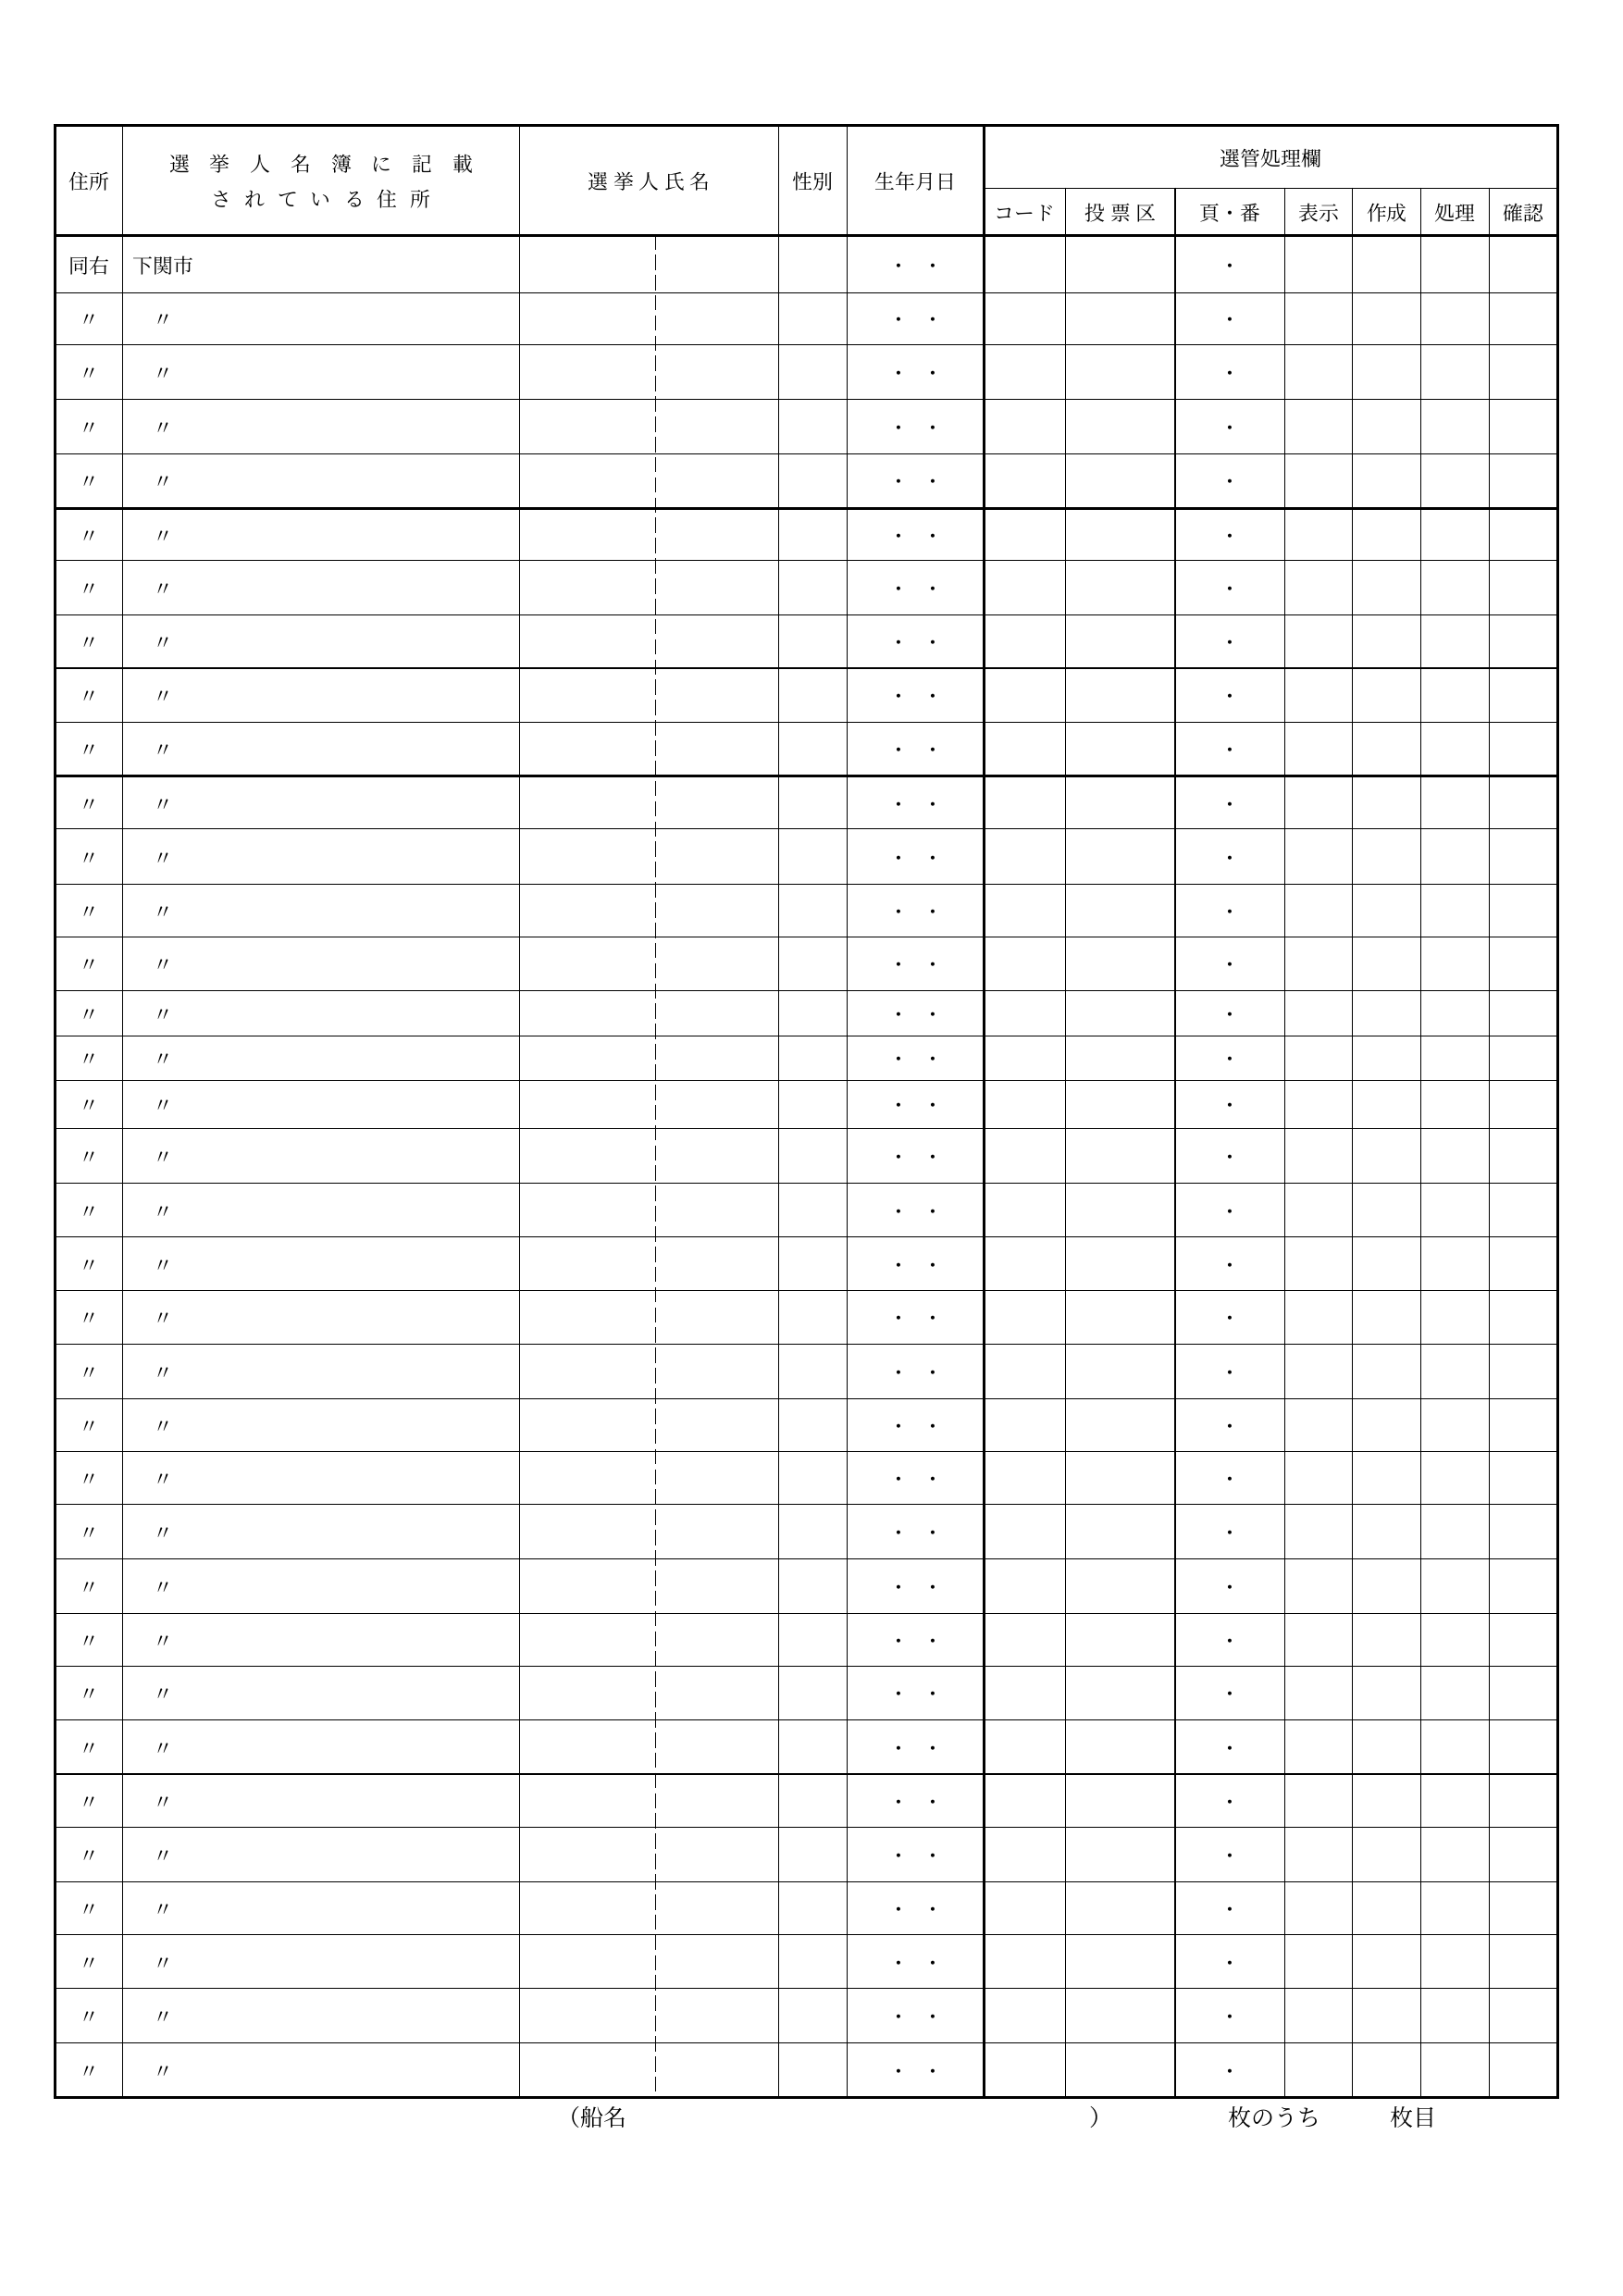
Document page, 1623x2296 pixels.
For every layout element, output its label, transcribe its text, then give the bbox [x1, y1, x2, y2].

table_cell [985, 561, 1065, 614]
table_cell [1066, 1828, 1174, 1880]
table_cell [656, 400, 778, 453]
table_cell [1421, 669, 1489, 721]
table_cell [1285, 829, 1352, 883]
table_cell ・ [848, 1399, 983, 1451]
table_cell ・ [848, 2043, 983, 2096]
table_cell [1285, 1720, 1352, 1773]
table_cell [1421, 1129, 1489, 1183]
table_cell [656, 561, 778, 614]
table_cell [985, 829, 1065, 883]
table_cell [985, 293, 1065, 344]
table_cell 〃 [123, 1452, 519, 1504]
table_cell [1421, 561, 1489, 614]
table_cell [656, 510, 778, 559]
table_cell ・ [848, 1036, 983, 1080]
table_cell 〃 [123, 400, 519, 453]
table_cell 〃 [56, 1036, 122, 1080]
table_cell 〃 [56, 345, 122, 399]
table_cell [1353, 1345, 1420, 1398]
table_cell [520, 561, 656, 614]
table_cell [1066, 1775, 1174, 1827]
table_cell 〃 [123, 937, 519, 990]
table_cell [1285, 1452, 1352, 1504]
table_cell ・ [1176, 1614, 1284, 1666]
table_cell ・ [1176, 1184, 1284, 1236]
table_cell ・ [848, 1345, 983, 1398]
table_cell [656, 1505, 778, 1558]
table_cell 〃 [123, 1989, 519, 2042]
table_cell 〃 [56, 1989, 122, 2042]
table_cell 〃 [123, 669, 519, 721]
table_cell [1490, 1452, 1556, 1504]
table_cell ・ [1176, 615, 1284, 667]
table_cell [656, 293, 778, 344]
table_cell [1490, 1081, 1556, 1128]
table_cell [1421, 1559, 1489, 1612]
table_cell [985, 1452, 1065, 1504]
table_cell [520, 1237, 656, 1290]
table_cell 〃 [123, 1129, 519, 1183]
text （船名 ） 枚のうち 枚目 [164, 2099, 1459, 2134]
table_cell [1353, 615, 1420, 667]
table_cell [520, 1935, 656, 1988]
table_cell [1066, 2043, 1174, 2096]
table_cell 〃 [56, 1081, 122, 1128]
table_cell ・ [848, 237, 983, 292]
table_cell コード [985, 189, 1065, 234]
table_cell [1285, 615, 1352, 667]
table_cell [520, 1505, 656, 1558]
table_cell [656, 1828, 778, 1880]
table_cell 〃 [123, 2043, 519, 2096]
table_cell [520, 1081, 656, 1128]
table_cell 〃 [56, 1452, 122, 1504]
table_cell ・ [1176, 1081, 1284, 1128]
table_cell 〃 [123, 1505, 519, 1558]
table_cell ・ [1176, 723, 1284, 775]
table_cell [779, 1882, 847, 1934]
table_cell [985, 1667, 1065, 1719]
table_cell ・ [1176, 1935, 1284, 1988]
table_cell [779, 1559, 847, 1612]
table_cell [1285, 1559, 1352, 1612]
table_cell [1285, 1775, 1352, 1827]
table_cell ・ [1176, 1345, 1284, 1398]
table_cell 〃 [123, 1935, 519, 1988]
table_cell ・ [848, 723, 983, 775]
table_cell [656, 1081, 778, 1128]
table_cell [779, 615, 847, 667]
table_cell [1066, 1237, 1174, 1290]
table_cell [1353, 1036, 1420, 1080]
table_cell ・ [848, 829, 983, 883]
table_cell ・ [1176, 1291, 1284, 1344]
table_cell [1066, 1291, 1174, 1344]
table_cell [779, 777, 847, 828]
table_cell 〃 [56, 561, 122, 614]
table_cell [1353, 829, 1420, 883]
table_cell [985, 723, 1065, 775]
table_header 住所 [56, 127, 122, 234]
table_cell [656, 615, 778, 667]
table_cell ・ [848, 1081, 983, 1128]
table_cell 下関市 [123, 237, 519, 292]
table_cell [656, 669, 778, 721]
table_cell [1353, 723, 1420, 775]
table_cell 〃 [123, 1667, 519, 1719]
table_cell [1490, 1345, 1556, 1398]
table_cell [985, 345, 1065, 399]
table_cell [1285, 1291, 1352, 1344]
table_cell ・ [848, 293, 983, 344]
table_header 生年月日 [848, 127, 983, 234]
table_cell [520, 669, 656, 721]
table_cell 〃 [56, 777, 122, 828]
table_cell [1066, 1129, 1174, 1183]
table_cell [1490, 1559, 1556, 1612]
table_cell [656, 1036, 778, 1080]
table_cell [1066, 991, 1174, 1036]
table_cell [779, 561, 847, 614]
table_cell [985, 1399, 1065, 1451]
table_cell [985, 1935, 1065, 1988]
table_cell ・ [848, 1667, 983, 1719]
table_cell [1066, 1036, 1174, 1080]
table_cell [779, 1129, 847, 1183]
table_cell [656, 1667, 778, 1719]
table_cell [1066, 1667, 1174, 1719]
table_cell [520, 237, 656, 292]
table_cell [1421, 1775, 1489, 1827]
table_cell [1490, 723, 1556, 775]
table_cell [1490, 1129, 1556, 1183]
table_cell [1285, 1828, 1352, 1880]
table_cell 〃 [56, 1775, 122, 1827]
table_cell [985, 1559, 1065, 1612]
table_cell [1353, 1129, 1420, 1183]
table_cell 〃 [56, 510, 122, 559]
table_cell ・ [848, 1184, 983, 1236]
table_cell [1066, 1614, 1174, 1666]
table_cell 〃 [123, 615, 519, 667]
table_cell ・ [848, 454, 983, 506]
table_cell [1421, 1291, 1489, 1344]
table_cell [1353, 400, 1420, 453]
table_cell 〃 [123, 991, 519, 1036]
table_cell [1490, 1291, 1556, 1344]
table_cell [985, 400, 1065, 453]
table_cell ・ [848, 1614, 983, 1666]
table_cell 〃 [123, 1614, 519, 1666]
table_cell [1353, 777, 1420, 828]
table_cell [1066, 1720, 1174, 1773]
table_cell 〃 [56, 1882, 122, 1934]
table_cell 〃 [56, 723, 122, 775]
table_cell ・ [848, 1828, 983, 1880]
table_cell [1353, 2043, 1420, 2096]
table_cell 〃 [123, 510, 519, 559]
table_cell [1421, 400, 1489, 453]
table_cell ・ [1176, 937, 1284, 990]
table_cell ・ [848, 1237, 983, 1290]
table_cell 〃 [123, 1828, 519, 1880]
table_cell [520, 991, 656, 1036]
table_cell [985, 2043, 1065, 2096]
table_cell [1421, 1036, 1489, 1080]
table_cell [520, 1720, 656, 1773]
table_cell 表示 [1285, 189, 1352, 234]
table_cell ・ [848, 1720, 983, 1773]
table_cell ・ [1176, 1828, 1284, 1880]
table_cell [1490, 669, 1556, 721]
table_cell [1421, 1828, 1489, 1880]
table_cell [1421, 345, 1489, 399]
table_cell ・ [1176, 2043, 1284, 2096]
table_cell [656, 1559, 778, 1612]
table_cell [520, 345, 656, 399]
table_cell [985, 510, 1065, 559]
table_cell 〃 [56, 937, 122, 990]
table_cell ・ [1176, 1882, 1284, 1934]
table_cell [1490, 2043, 1556, 2096]
table_cell [779, 1036, 847, 1080]
table_cell [1066, 777, 1174, 828]
table_cell [520, 937, 656, 990]
table_cell [656, 885, 778, 937]
table_cell [1285, 345, 1352, 399]
table_cell ・ [1176, 1036, 1284, 1080]
table_cell [1353, 1935, 1420, 1988]
table_cell [985, 1036, 1065, 1080]
table_cell [985, 991, 1065, 1036]
table_cell ・ [1176, 669, 1284, 721]
table_cell [520, 1614, 656, 1666]
table_cell [1066, 1505, 1174, 1558]
table_cell [1490, 777, 1556, 828]
table_cell [1490, 1775, 1556, 1827]
table_cell [1285, 723, 1352, 775]
table_cell ・ [1176, 510, 1284, 559]
table_cell [1490, 237, 1556, 292]
table_cell [779, 937, 847, 990]
table_cell [520, 829, 656, 883]
table_cell [656, 1882, 778, 1934]
table_cell [1066, 1559, 1174, 1612]
table_cell [656, 1399, 778, 1451]
table_cell [1285, 991, 1352, 1036]
table_cell [520, 1399, 656, 1451]
table_cell 〃 [56, 885, 122, 937]
table_cell [1353, 454, 1420, 506]
table_cell [1421, 615, 1489, 667]
table_cell [985, 1081, 1065, 1128]
table_cell [1285, 561, 1352, 614]
table_cell [779, 1291, 847, 1344]
table_cell [1285, 293, 1352, 344]
table_cell [1353, 937, 1420, 990]
table_cell [779, 1720, 847, 1773]
table_cell [985, 1345, 1065, 1398]
table_cell [1285, 1129, 1352, 1183]
table_cell [1285, 1237, 1352, 1290]
table_cell [1421, 1081, 1489, 1128]
table_cell [1421, 293, 1489, 344]
table_cell [1490, 1036, 1556, 1080]
table_cell [985, 615, 1065, 667]
table_cell [1421, 885, 1489, 937]
table_cell [656, 345, 778, 399]
table_cell 〃 [56, 1399, 122, 1451]
table_cell [1490, 293, 1556, 344]
table_cell [520, 1667, 656, 1719]
table_cell 〃 [123, 1291, 519, 1344]
table_cell 〃 [56, 669, 122, 721]
table_cell [1353, 991, 1420, 1036]
table_cell [656, 454, 778, 506]
table_cell 〃 [56, 454, 122, 506]
table_cell 作成 [1353, 189, 1420, 234]
table_cell ・ [848, 1452, 983, 1504]
table_cell [779, 1667, 847, 1719]
table_cell [1490, 1614, 1556, 1666]
table_cell [1490, 561, 1556, 614]
table_cell [779, 400, 847, 453]
table_cell [656, 1291, 778, 1344]
table_cell 〃 [56, 1720, 122, 1773]
table_cell 〃 [56, 991, 122, 1036]
table_cell ・ [1176, 1129, 1284, 1183]
table_cell [779, 454, 847, 506]
table_cell [1353, 510, 1420, 559]
table_cell 処理 [1421, 189, 1489, 234]
table_cell 〃 [56, 1935, 122, 1988]
table_cell 〃 [123, 1882, 519, 1934]
table_cell [985, 1291, 1065, 1344]
table_cell [1066, 237, 1174, 292]
table_cell [1421, 237, 1489, 292]
table_cell [520, 1129, 656, 1183]
table_cell [1285, 2043, 1352, 2096]
table_cell [1421, 1614, 1489, 1666]
table_cell [520, 1452, 656, 1504]
table_cell [985, 1184, 1065, 1236]
table_cell ・ [848, 885, 983, 937]
table_cell ・ [1176, 1775, 1284, 1827]
table_cell ・ [848, 1882, 983, 1934]
table_cell [779, 1935, 847, 1988]
table_cell [779, 1828, 847, 1880]
table_cell [1490, 454, 1556, 506]
table_cell 〃 [56, 1129, 122, 1183]
table_cell 〃 [123, 293, 519, 344]
table_cell ・ [848, 561, 983, 614]
table_cell [1353, 1237, 1420, 1290]
table_cell 〃 [56, 1667, 122, 1719]
table_cell [520, 1345, 656, 1398]
table_cell [1421, 1237, 1489, 1290]
table_cell ・ [1176, 829, 1284, 883]
table_cell [520, 885, 656, 937]
table_cell ・ [848, 345, 983, 399]
table_cell [1353, 1882, 1420, 1934]
table_cell 投 票 区 [1066, 189, 1174, 234]
table_cell 〃 [123, 1237, 519, 1290]
table_cell [520, 777, 656, 828]
table_cell ・ [848, 777, 983, 828]
table_cell 〃 [123, 454, 519, 506]
table_cell [1490, 1667, 1556, 1719]
table_cell [520, 1989, 656, 2042]
table_cell [1066, 829, 1174, 883]
table_cell ・ [1176, 1989, 1284, 2042]
table_cell [1066, 669, 1174, 721]
table_cell 〃 [56, 400, 122, 453]
table_cell ・ [848, 937, 983, 990]
table_cell [1353, 1614, 1420, 1666]
table_cell ・ [1176, 293, 1284, 344]
table_header 選 挙 人 名 簿 に 記 載 されている住所 [123, 127, 519, 234]
table_cell [520, 1184, 656, 1236]
table_cell [1285, 669, 1352, 721]
table_cell ・ [848, 510, 983, 559]
table_cell 〃 [56, 2043, 122, 2096]
table_cell [1490, 1882, 1556, 1934]
table_cell [1353, 1775, 1420, 1827]
table_cell [985, 669, 1065, 721]
table_cell [1285, 937, 1352, 990]
table_cell [1490, 1184, 1556, 1236]
table_cell [1066, 1081, 1174, 1128]
table_cell [1066, 1399, 1174, 1451]
table_cell 頁・番 [1176, 189, 1284, 234]
table_cell [1421, 454, 1489, 506]
table_cell [1066, 1184, 1174, 1236]
table_cell [1353, 1720, 1420, 1773]
table_cell [1066, 1882, 1174, 1934]
table_cell [1285, 237, 1352, 292]
table_cell ・ [1176, 991, 1284, 1036]
table_cell [779, 1989, 847, 2042]
table_cell [656, 1775, 778, 1827]
table_cell [1066, 1345, 1174, 1398]
table_cell [1490, 345, 1556, 399]
table_cell 〃 [56, 1505, 122, 1558]
table_cell [1285, 1345, 1352, 1398]
table_cell 〃 [56, 293, 122, 344]
table_cell [520, 615, 656, 667]
table_cell [1421, 1505, 1489, 1558]
table_cell [985, 1775, 1065, 1827]
table_cell ・ [848, 1291, 983, 1344]
table_cell [1353, 1505, 1420, 1558]
table_cell [656, 1452, 778, 1504]
table_cell [985, 1505, 1065, 1558]
table_cell [779, 669, 847, 721]
table_cell [656, 937, 778, 990]
table_cell 〃 [56, 829, 122, 883]
table_cell [1353, 1559, 1420, 1612]
table_cell [520, 1775, 656, 1827]
table_cell [520, 454, 656, 506]
table_cell ・ [1176, 885, 1284, 937]
table_cell [1285, 1989, 1352, 2042]
table_cell [779, 1345, 847, 1398]
table_cell [1353, 1667, 1420, 1719]
table_cell [1490, 1989, 1556, 2042]
table_cell [779, 991, 847, 1036]
table_cell [985, 937, 1065, 990]
table_cell [520, 1828, 656, 1880]
table_cell [985, 1129, 1065, 1183]
table_cell [656, 829, 778, 883]
table_cell 〃 [56, 1291, 122, 1344]
table_cell [1066, 345, 1174, 399]
table_cell [656, 1989, 778, 2042]
table_cell [520, 1882, 656, 1934]
table_cell [1353, 1828, 1420, 1880]
table_cell 〃 [123, 345, 519, 399]
table_cell 〃 [123, 829, 519, 883]
table_cell [779, 1237, 847, 1290]
table_cell [1490, 1505, 1556, 1558]
table_cell ・ [1176, 777, 1284, 828]
table_cell [1066, 293, 1174, 344]
table_cell [520, 1559, 656, 1612]
table_cell 〃 [123, 561, 519, 614]
table_cell [1421, 1935, 1489, 1988]
table_cell 〃 [56, 1345, 122, 1398]
table_cell [1353, 345, 1420, 399]
table_cell [1421, 1184, 1489, 1236]
table_cell [520, 723, 656, 775]
table_cell [1421, 723, 1489, 775]
table_cell ・ [848, 1775, 983, 1827]
table_cell 〃 [123, 777, 519, 828]
table_cell [1353, 293, 1420, 344]
table_cell [779, 1775, 847, 1827]
table_cell [1285, 1667, 1352, 1719]
table_cell 〃 [123, 1399, 519, 1451]
table_cell [1421, 1399, 1489, 1451]
table_cell ・ [848, 615, 983, 667]
table_cell [656, 1184, 778, 1236]
table_cell [520, 1291, 656, 1344]
table_cell [1490, 1720, 1556, 1773]
table_cell 〃 [123, 1345, 519, 1398]
table_cell [779, 723, 847, 775]
table_cell [779, 1452, 847, 1504]
table_cell [779, 2043, 847, 2096]
table_cell [1490, 615, 1556, 667]
table_cell [1285, 1882, 1352, 1934]
table_cell 〃 [123, 723, 519, 775]
table_cell [1490, 1399, 1556, 1451]
table_cell [1421, 510, 1489, 559]
table_cell [1066, 561, 1174, 614]
table_cell ・ [1176, 1720, 1284, 1773]
table_cell [779, 1505, 847, 1558]
table_cell [779, 829, 847, 883]
table_cell [985, 1828, 1065, 1880]
table_cell [656, 991, 778, 1036]
table_cell ・ [1176, 1667, 1284, 1719]
table_cell ・ [848, 1559, 983, 1612]
table_cell [1066, 1452, 1174, 1504]
table_cell [779, 1614, 847, 1666]
table_cell [656, 2043, 778, 2096]
table_cell [1490, 1935, 1556, 1988]
table_cell [1490, 885, 1556, 937]
table_cell 〃 [56, 1184, 122, 1236]
table_cell ・ [1176, 400, 1284, 453]
table_cell [1490, 991, 1556, 1036]
table_cell [1066, 400, 1174, 453]
table_cell [656, 1614, 778, 1666]
table_cell ・ [1176, 1505, 1284, 1558]
table_cell [1421, 829, 1489, 883]
table_cell [779, 510, 847, 559]
table_cell [1285, 1505, 1352, 1558]
table_cell [779, 1399, 847, 1451]
table_cell [656, 237, 778, 292]
table_cell ・ [1176, 237, 1284, 292]
table_cell 〃 [123, 1184, 519, 1236]
table_cell [1421, 777, 1489, 828]
table_cell [520, 293, 656, 344]
table_cell [1421, 937, 1489, 990]
table_header 選 挙 人 氏 名 [520, 127, 778, 234]
table_cell [1490, 1237, 1556, 1290]
table_cell [520, 510, 656, 559]
table_cell 同右 [56, 237, 122, 292]
table_cell ・ [1176, 1399, 1284, 1451]
table_cell [1353, 885, 1420, 937]
table_cell [1353, 1989, 1420, 2042]
table_cell [1285, 400, 1352, 453]
table_cell [779, 293, 847, 344]
table_cell ・ [1176, 1452, 1284, 1504]
table_cell [1490, 400, 1556, 453]
table_cell 〃 [123, 1036, 519, 1080]
table_cell ・ [1176, 1559, 1284, 1612]
table_header 選管処理欄 [985, 127, 1556, 188]
table_cell [779, 885, 847, 937]
table_cell [1421, 991, 1489, 1036]
table_cell [1066, 454, 1174, 506]
table_cell 〃 [56, 1559, 122, 1612]
table_cell ・ [848, 400, 983, 453]
table_cell [985, 1720, 1065, 1773]
table_cell [1285, 510, 1352, 559]
table_cell [1285, 1935, 1352, 1988]
table_cell 〃 [56, 1237, 122, 1290]
table_cell [1490, 510, 1556, 559]
table_cell ・ [848, 1935, 983, 1988]
table_cell [1066, 510, 1174, 559]
table_cell [1353, 1184, 1420, 1236]
table_cell [1285, 1399, 1352, 1451]
table_cell 〃 [123, 1081, 519, 1128]
table_cell [1353, 1081, 1420, 1128]
table_cell [985, 1882, 1065, 1934]
table_cell [1066, 723, 1174, 775]
table_cell [520, 1036, 656, 1080]
table_cell [1285, 1081, 1352, 1128]
table_cell [1066, 937, 1174, 990]
table_cell 〃 [123, 1775, 519, 1827]
table_cell [656, 723, 778, 775]
table_cell [985, 1989, 1065, 2042]
table_cell [985, 1237, 1065, 1290]
table_cell [1066, 615, 1174, 667]
table_cell [1353, 1291, 1420, 1344]
table_cell [1421, 1882, 1489, 1934]
table_cell [1421, 1989, 1489, 2042]
table_cell [1285, 777, 1352, 828]
table_cell [985, 237, 1065, 292]
table_cell ・ [848, 669, 983, 721]
table_cell [1353, 561, 1420, 614]
table_cell ・ [848, 1129, 983, 1183]
table_cell 〃 [56, 1828, 122, 1880]
table_cell [1285, 885, 1352, 937]
table_cell [1066, 1935, 1174, 1988]
table_cell 〃 [123, 1559, 519, 1612]
table_cell [1353, 1399, 1420, 1451]
table_cell [1421, 2043, 1489, 2096]
table_cell [1490, 829, 1556, 883]
table_cell [656, 1345, 778, 1398]
table_cell 確認 [1490, 189, 1556, 234]
table_cell [1421, 1345, 1489, 1398]
table_cell [656, 1935, 778, 1988]
table_cell [1353, 1452, 1420, 1504]
table_cell ・ [1176, 454, 1284, 506]
table_cell [779, 345, 847, 399]
table_cell [656, 1237, 778, 1290]
table_cell [656, 1720, 778, 1773]
table_cell [656, 777, 778, 828]
table_cell [1421, 1452, 1489, 1504]
table_cell [520, 2043, 656, 2096]
table_cell [985, 885, 1065, 937]
table_cell [1490, 937, 1556, 990]
table_cell ・ [848, 1989, 983, 2042]
table_cell [1066, 885, 1174, 937]
table_cell [779, 237, 847, 292]
table_cell 〃 [56, 615, 122, 667]
table_cell [1285, 454, 1352, 506]
table_cell ・ [1176, 1237, 1284, 1290]
table_cell [1285, 1036, 1352, 1080]
table_cell ・ [1176, 561, 1284, 614]
table_cell ・ [1176, 345, 1284, 399]
table_cell [1421, 1720, 1489, 1773]
table_cell [1285, 1184, 1352, 1236]
table_cell 〃 [56, 1614, 122, 1666]
table_cell 〃 [123, 1720, 519, 1773]
table_cell [1421, 1667, 1489, 1719]
table_cell [1353, 669, 1420, 721]
table_cell ・ [848, 1505, 983, 1558]
table_cell [985, 1614, 1065, 1666]
table_cell [985, 777, 1065, 828]
table_cell [1353, 237, 1420, 292]
table_cell [1285, 1614, 1352, 1666]
table_cell [779, 1081, 847, 1128]
table_cell [656, 1129, 778, 1183]
table_cell ・ [848, 991, 983, 1036]
table_header 性別 [779, 127, 847, 234]
table_cell [1066, 1989, 1174, 2042]
table_cell 〃 [123, 885, 519, 937]
table_cell [779, 1184, 847, 1236]
table_cell [1490, 1828, 1556, 1880]
table_cell [985, 454, 1065, 506]
table_cell [520, 400, 656, 453]
